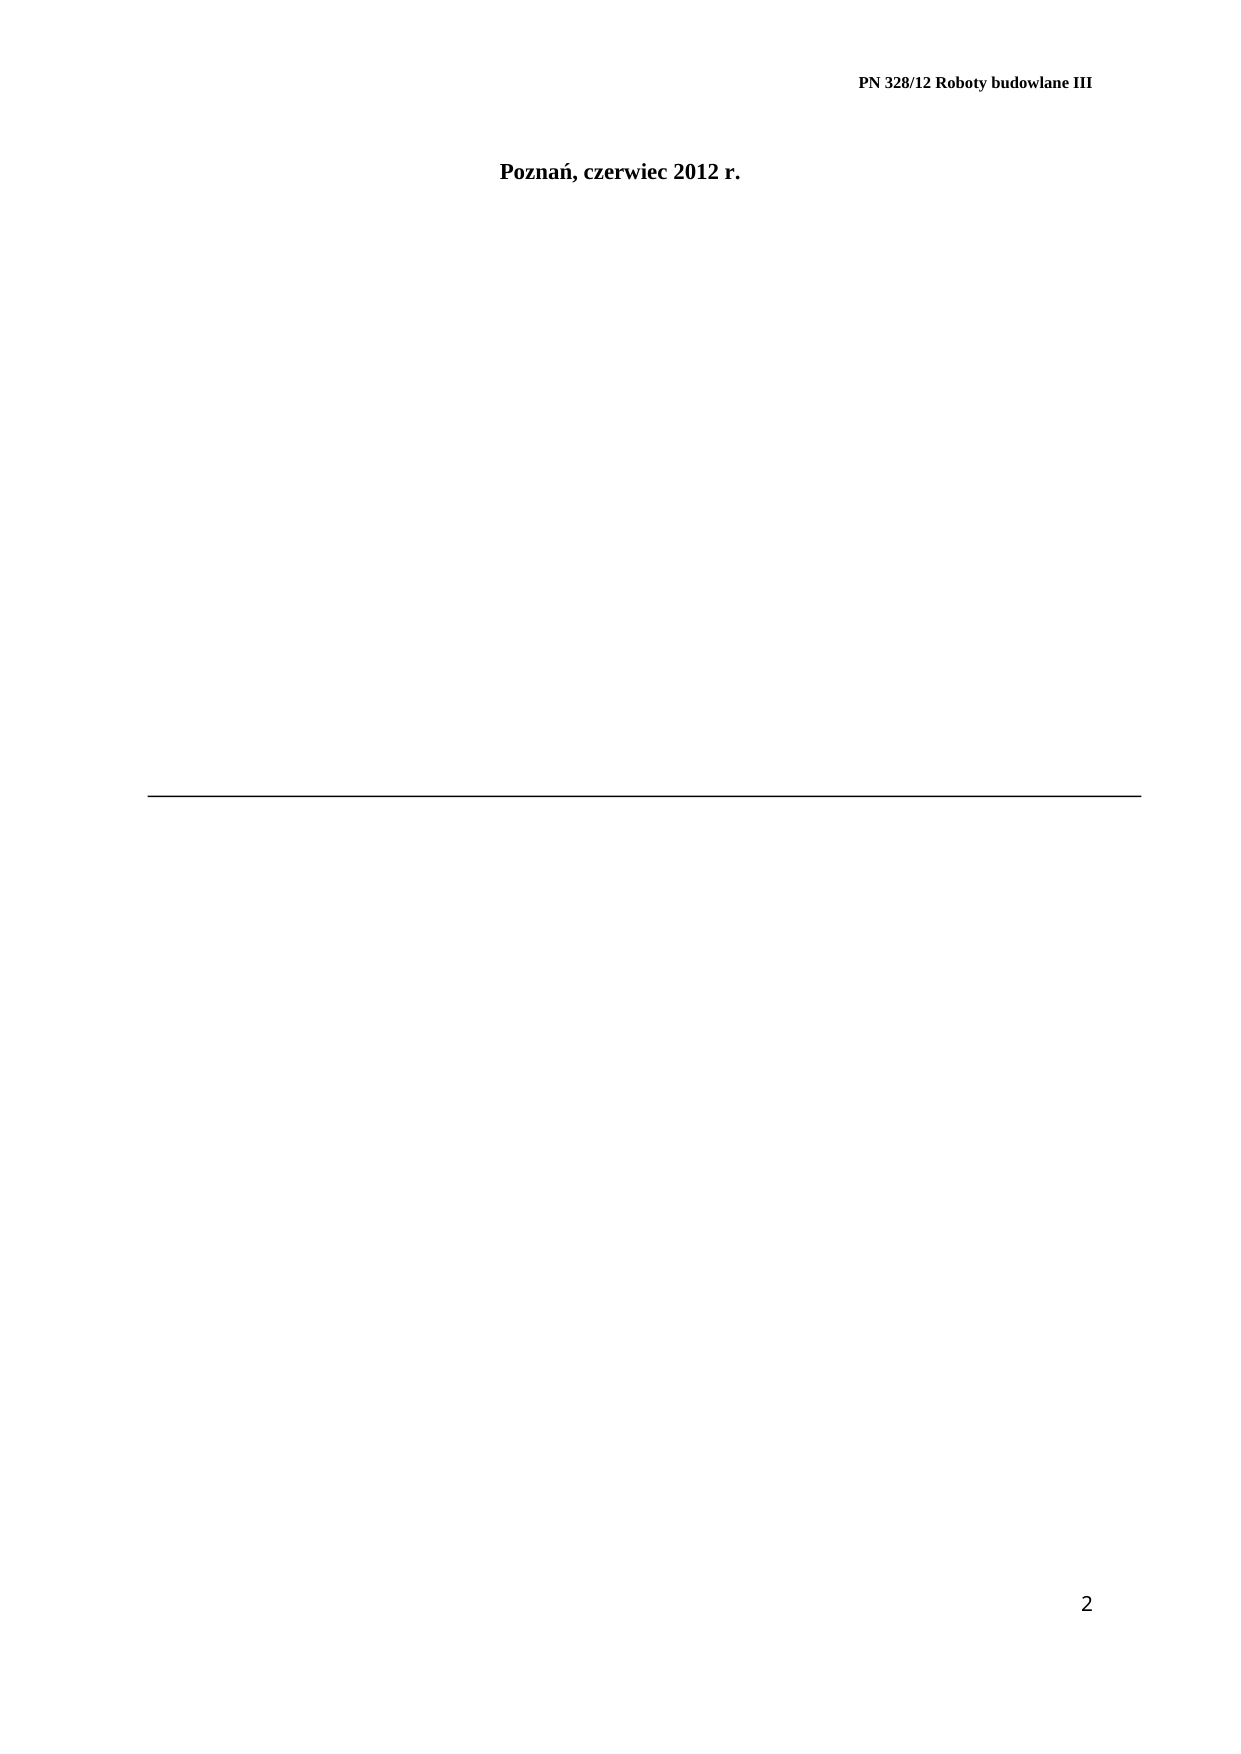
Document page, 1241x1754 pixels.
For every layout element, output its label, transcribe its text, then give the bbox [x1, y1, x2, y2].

text Poznań, czerwiec 2012 r. [148, 158, 1092, 184]
